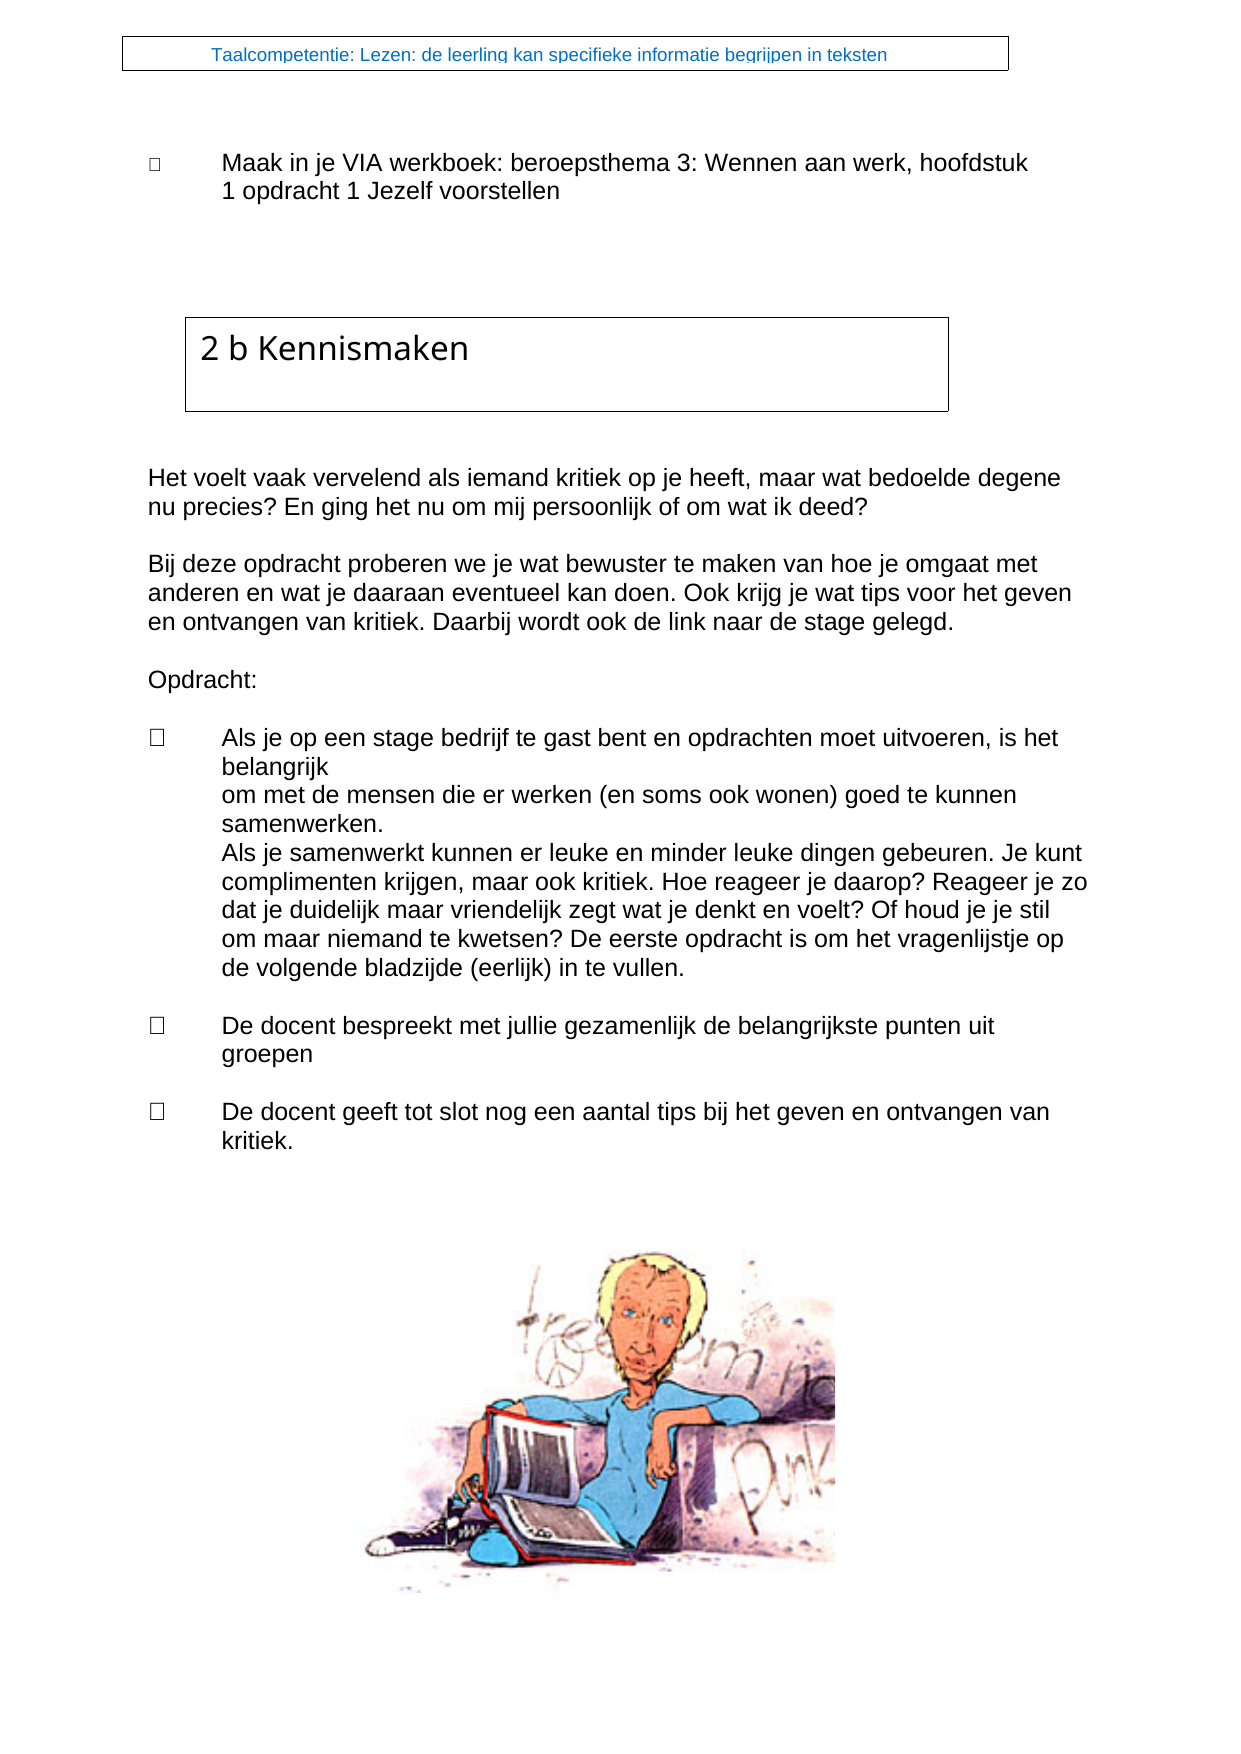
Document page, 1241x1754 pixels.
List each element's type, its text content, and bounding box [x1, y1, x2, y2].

text Bij deze opdracht proberen we je wat bewuster te maken van hoe je omgaat met anderen en wat je daaraan eventueel kan doen. Ook krijg je wat tips voor het geven en ontvangen van kritiek. Daarbij wordt ook de link naar de stage gelegd. [148, 549, 1093, 636]
subtitle  De docent bespreekt met jullie gezamenlijk de belangrijkste punten uit groepen [148, 1011, 1093, 1068]
picture [360, 1250, 836, 1593]
text om met de mensen die er werken (en soms ook wonen) goed te kunnen samenwerken. [148, 780, 1093, 838]
text Als je samenwerkt kunnen er leuke en minder leuke dingen gebeuren. Je kunt complimenten krijgen, maar ook kritiek. Hoe reageer je daarop? Reageer je zo dat je duidelijk maar vriendelijk zegt wat je denkt en voelt? Of houd je je stil om maar niemand te kwetsen? De eerste opdracht is om het vragenlijstje op de volgende bladzijde (eerlijk) in te vullen. [221, 838, 1093, 981]
subtitle Opdracht: [148, 665, 1093, 693]
subtitle  De docent geeft tot slot nog een aantal tips bij het geven en ontvangen van kritiek. [148, 1097, 1093, 1155]
subtitle  Maak in je VIA werkboek: beroepsthema 3: Wennen aan werk, hoofdstuk 1 opdracht 1 Jezelf voorstellen [37, 148, 1093, 205]
text Het voelt vaak vervelend als iemand kritiek op je heeft, maar wat bedoelde degene nu precies? En ging het nu om mij persoonlijk of om wat ik deed? [148, 463, 1093, 520]
text  Als je op een stage bedrijf te gast bent en opdrachten moet uitvoeren, is het belangrijk [148, 723, 1093, 780]
